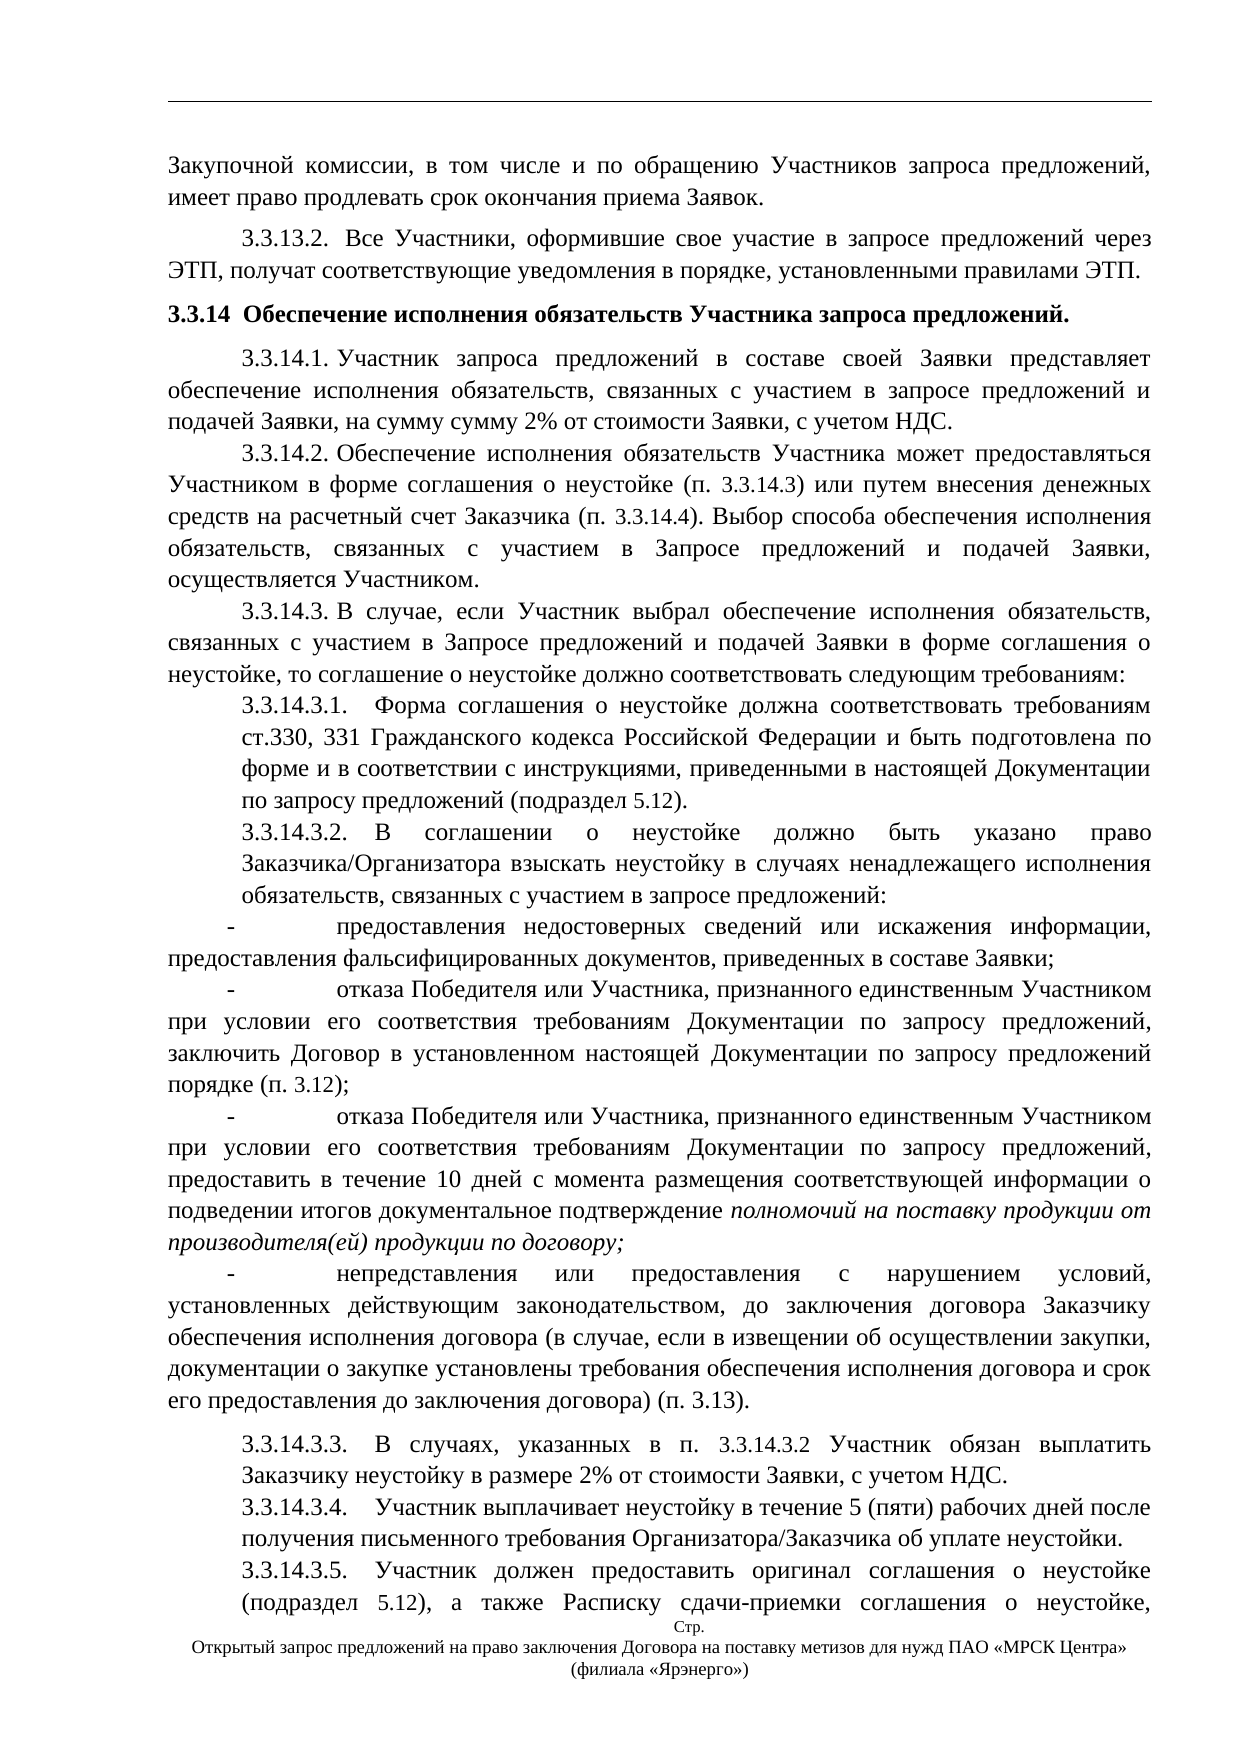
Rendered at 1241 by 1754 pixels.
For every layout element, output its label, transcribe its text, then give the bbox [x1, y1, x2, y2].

list Участник выплачивает неустойку в течение 5 (пяти) рабочих дней после получения письменного требования Организатора/Заказчика об уплате неустойки. [241, 1492, 1152, 1552]
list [241, 1555, 1152, 1615]
list В случае, если Участник выбрал обеспечение исполнения обязательств, связанных с участием в Запросе предложений и подачей Заявки в форме соглашения о неустойке, то соглашение о неустойке должно соответствовать следующим требованиям: [168, 596, 1152, 688]
list отказа Победителя или Участника, признанного единственным Участником при условии его соответствия требованиям Документации по запросу предложений, заключить Договор в установленном настоящей Документации по запросу предложений порядке (п. 3.12); [168, 974, 1152, 1098]
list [168, 150, 1152, 210]
list В соглашении о неустойке должно быть указано право Заказчика/Организатора взыскать неустойку в случаях ненадлежащего исполнения обязательств, связанных с участием в запросе предложений: [241, 817, 1152, 908]
list Обеспечение исполнения обязательств Участника может предоставляться Участником в форме соглашения о неустойке (п. 3.3.14.3) или путем внесения денежных средств на расчетный счет Заказчика (п. 3.3.14.4). Выбор способа обеспечения исполнения обязательств, связанных с участием в Запросе предложений и подачей Заявки, осуществляется Участником. [168, 438, 1152, 593]
list Все Участники, оформившие свое участие в запросе предложений через ЭТП, получат соответствующие уведомления в порядке, установленными правилами ЭТП. [168, 223, 1152, 284]
list отказа Победителя или Участника, признанного единственным Участником при условии его соответствия требованиям Документации по запросу предложений, предоставить в течение 10 дней с момента размещения соответствующей информации о подведении итогов документальное подтверждение полномочий на поставку продукции от производителя(ей) продукции по договору; [168, 1101, 1152, 1256]
subtitle Обеспечение исполнения обязательств Участника запроса предложений. [168, 299, 1152, 328]
list предоставления недостоверных сведений или искажения информации, предоставления фальсифицированных документов, приведенных в составе Заявки; [168, 911, 1152, 972]
list Участник запроса предложений в составе своей Заявки представляет обеспечение исполнения обязательств, связанных с участием в запросе предложений и подачей Заявки, на сумму сумму 2% от стоимости Заявки, с учетом НДС. [168, 343, 1152, 435]
list Форма соглашения о неустойке должна соответствовать требованиям ст.330, 331 Гражданского кодекса Российской Федерации и быть подготовлена по форме и в соответствии с инструкциями, приведенными в настоящей Документации по запросу предложений (подраздел 5.12). [241, 690, 1152, 814]
list непредставления или предоставления с нарушением условий, установленных действующим законодательством, до заключения договора Заказчику обеспечения исполнения договора (в случае, если в извещении об осуществлении закупки, документации о закупке установлены требования обеспечения исполнения договора и срок его предоставления до заключения договора) (п. 3.13). [168, 1258, 1152, 1413]
list В случаях, указанных в п. 3.3.14.3.2 Участник обязан выплатить Заказчику неустойку в размере 2% от стоимости Заявки, с учетом НДС. [241, 1429, 1152, 1489]
